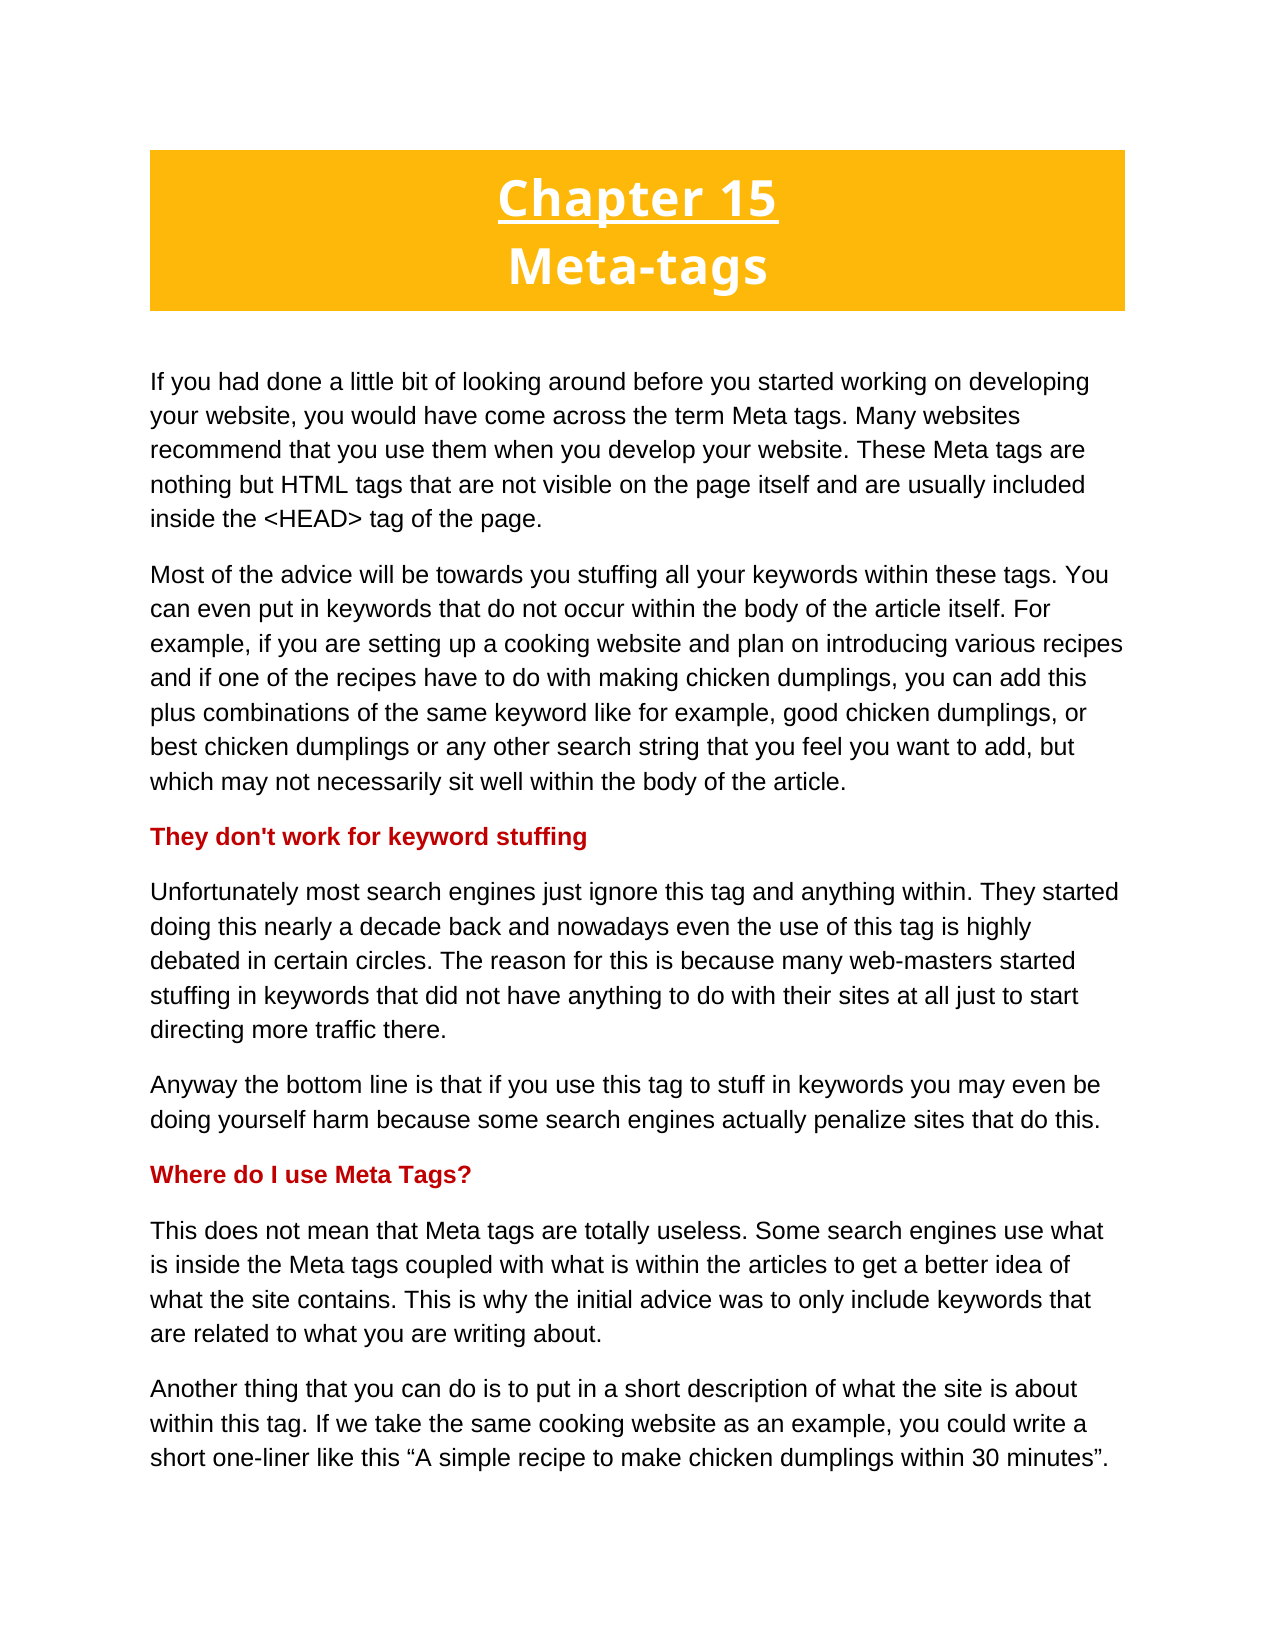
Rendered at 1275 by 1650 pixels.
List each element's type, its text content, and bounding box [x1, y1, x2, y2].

text They don't work for keyword stuffing [150, 822, 1125, 851]
title Meta-tags [150, 218, 1125, 299]
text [150, 1374, 1125, 1472]
text Most of the advice will be towards you stuffing all your keywords within these tags. You can even put in keywords that do not occur within the body of the article itself. For example, if you are setting up a cooking website and plan on introducing various recipes and if one of the recipes have to do with making chicken dumplings, you can add this plus combinations of the same keyword like for example, good chicken dumplings, or best chicken dumplings or any other search string that you feel you want to add, but which may not necessarily sit well within the body of the article. [150, 560, 1125, 795]
title Chapter 15 [150, 163, 1125, 218]
text This does not mean that Meta tags are totally useless. Some search engines use what is inside the Meta tags coupled with what is within the articles to get a better idea of what the site contains. This is why the initial advice was to only include keywords that are related to what you are writing about. [150, 1216, 1125, 1348]
text Anyway the bottom line is that if you use this tag to stuff in keywords you may even be doing yourself harm because some search engines actually penalize sites that do this. [150, 1071, 1125, 1134]
text Unfortunately most search engines just ignore this tag and anything within. They started doing this nearly a decade back and nowadays even the use of this tag is highly debated in certain circles. The reason for this is because many web-masters started stuffing in keywords that did not have anything to do with their sites at all just to start directing more traffic there. [150, 877, 1125, 1044]
text Where do I use Meta Tags? [150, 1160, 1125, 1189]
text If you had done a little bit of looking around before you started working on developing your website, you would have come across the term Meta tags. Many websites recommend that you use them when you develop your website. These Meta tags are nothing but HTML tags that are not visible on the page itself and are usually included inside the <HEAD> tag of the page. [150, 367, 1125, 533]
